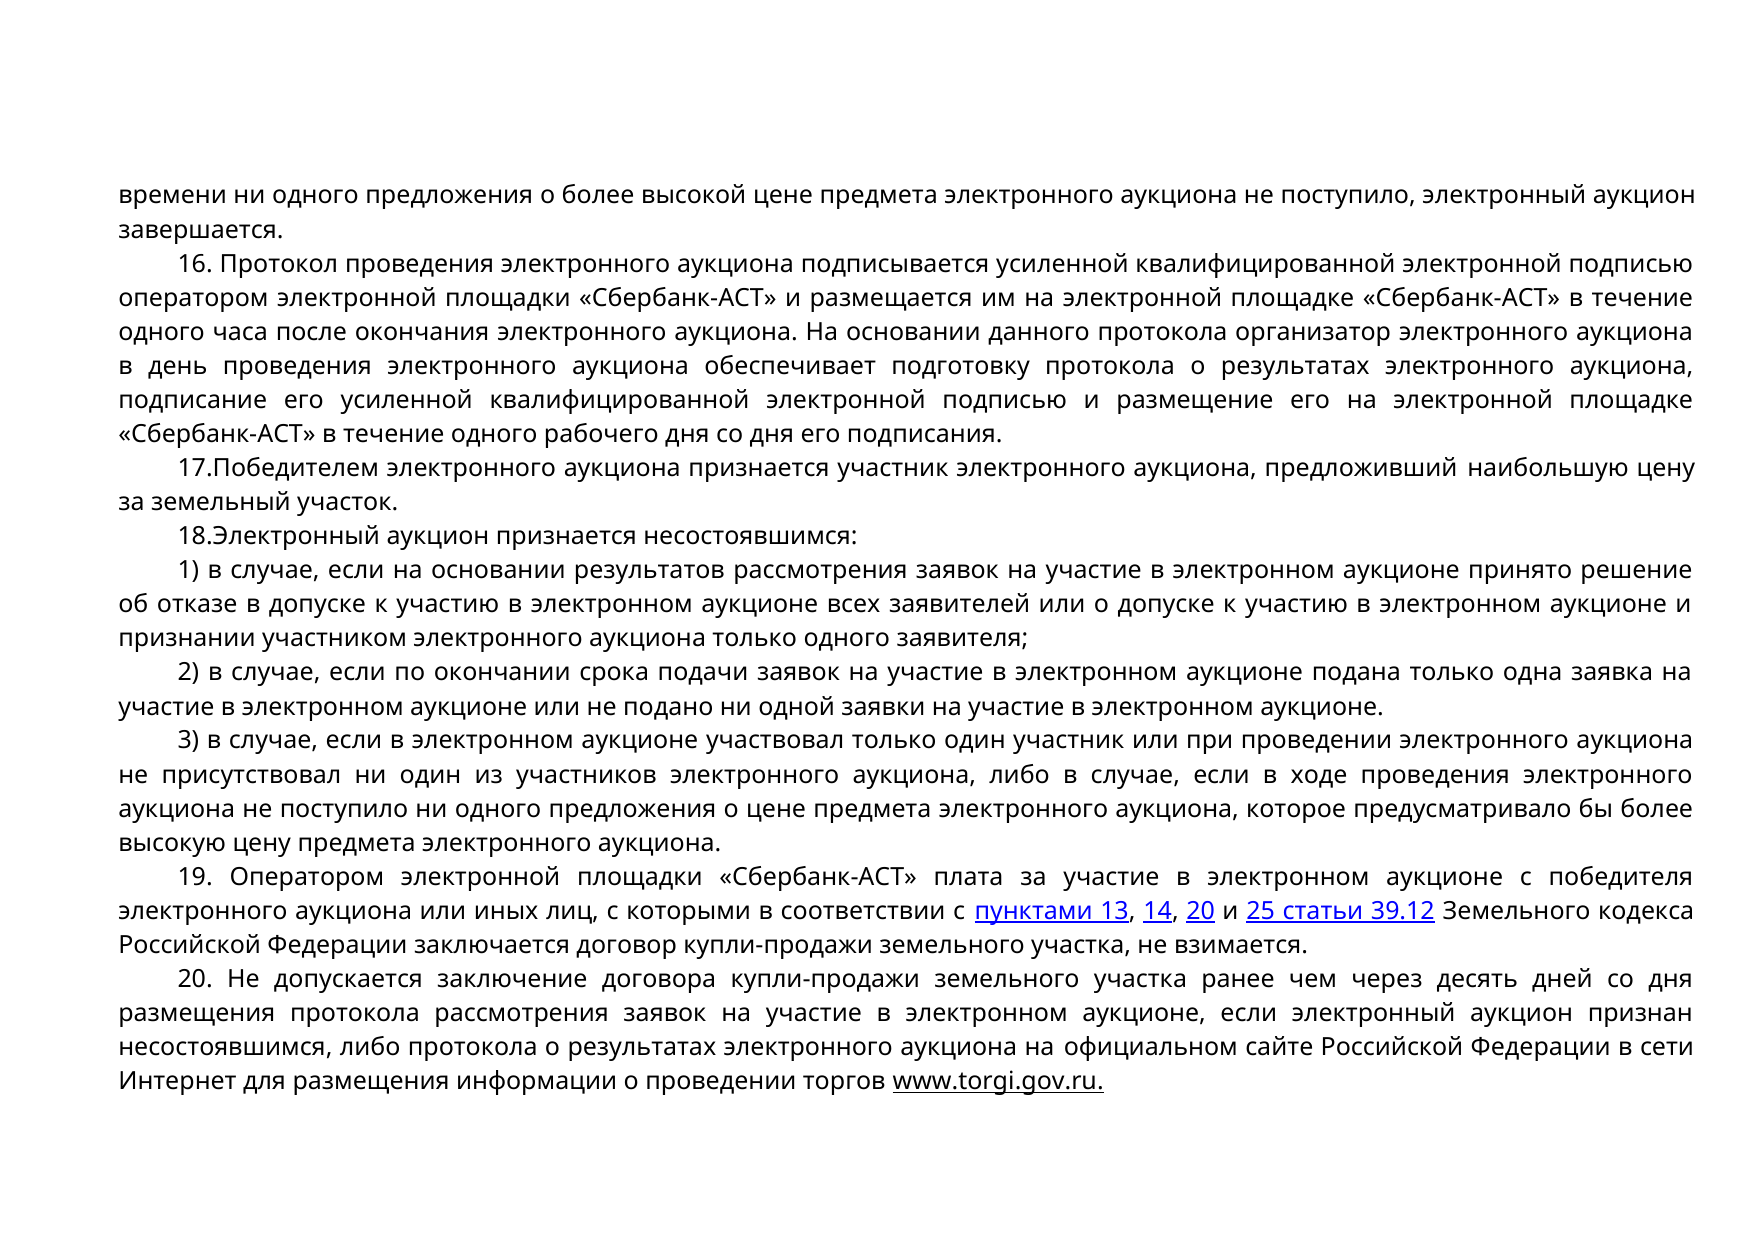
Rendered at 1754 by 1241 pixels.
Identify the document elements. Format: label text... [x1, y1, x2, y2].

text 18.Электронный аукцион признается несостоявшимся: [118, 518, 1695, 552]
text 19. Оператором электронной площадки «Сбербанк-АСТ» плата за участие в электронном аукционе с победителя электронного аукциона или иных лиц, с которыми в соответствии с пунктами 13, 14, 20 и 25 статьи 39.12 Земельного кодекса Российской Федерации заключается договор купли-продажи земельного участка, не взимается. [118, 858, 1695, 961]
text 3) в случае, если в электронном аукционе участвовал только один участник или при проведении электронного аукциона не присутствовал ни один из участников электронного аукциона, либо в случае, если в ходе проведения электронного аукциона не поступило ни одного предложения о цене предмета электронного аукциона, которое предусматривало бы более высокую цену предмета электронного аукциона. [118, 722, 1695, 858]
text 17.Победителем электронного аукциона признается участник электронного аукциона, предложивший наибольшую цену за земельный участок. [118, 450, 1695, 518]
text 2) в случае, если по окончании срока подачи заявок на участие в электронном аукционе подана только одна заявка на участие в электронном аукционе или не подано ни одной заявки на участие в электронном аукционе. [118, 654, 1695, 722]
text 16. Протокол проведения электронного аукциона подписывается усиленной квалифицированной электронной подписью оператором электронной площадки «Сбербанк-АСТ» и размещается им на электронной площадке «Сбербанк-АСТ» в течение одного часа после окончания электронного аукциона. На основании данного протокола организатор электронного аукциона в день проведения электронного аукциона обеспечивает подготовку протокола о результатах электронного аукциона, подписание его усиленной квалифицированной электронной подписью и размещение его на электронной площадке «Сбербанк-АСТ» в течение одного рабочего дня со дня его подписания. [118, 245, 1695, 450]
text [118, 177, 1698, 245]
text 1) в случае, если на основании результатов рассмотрения заявок на участие в электронном аукционе принято решение об отказе в допуске к участию в электронном аукционе всех заявителей или о допуске к участию в электронном аукционе и признании участником электронного аукциона только одного заявителя; [118, 552, 1695, 654]
text 20. Не допускается заключение договора купли-продажи земельного участка ранее чем через десять дней со дня размещения протокола рассмотрения заявок на участие в электронном аукционе, если электронный аукцион признан несостоявшимся, либо протокола о результатах электронного аукциона на официальном сайте Российской Федерации в сети Интернет для размещения информации о проведении торгов www.torgi.gov.ru. [118, 961, 1695, 1097]
